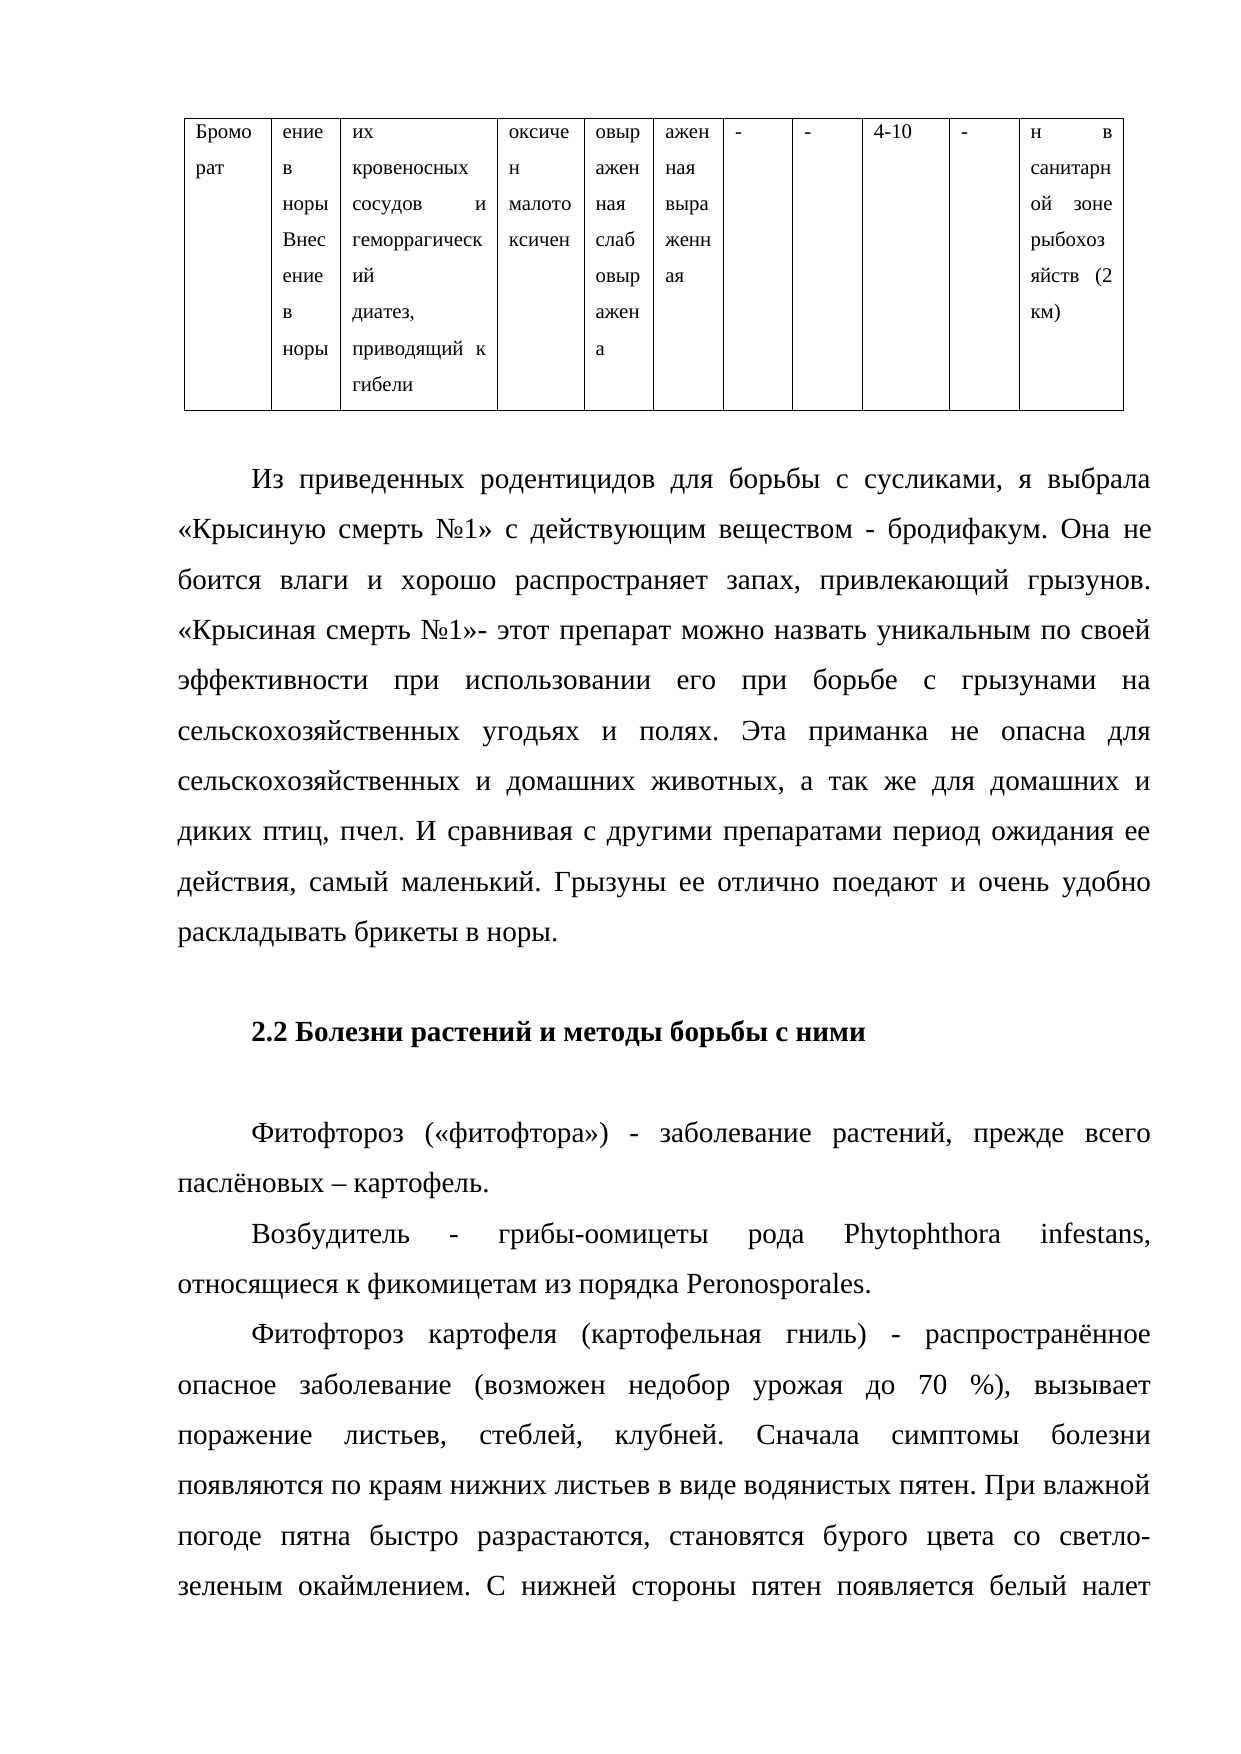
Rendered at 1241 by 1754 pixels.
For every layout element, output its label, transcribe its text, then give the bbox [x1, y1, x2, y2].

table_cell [654, 119, 723, 410]
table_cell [1020, 119, 1123, 410]
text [177, 1316, 1152, 1602]
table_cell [272, 119, 340, 410]
table_cell Клерат Броморат [185, 119, 271, 410]
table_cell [585, 119, 653, 410]
table_cell - - [950, 119, 1019, 410]
text Из приведенных родентицидов для борьбы с сусликами, я выбрала «Крысиную смерть №1» с действующим веществом - бродифакум. Она не боится влаги и хорошо распространяет запах, привлекающий грызунов. «Крысиная смерть №1»- этот препарат можно назвать уникальным по своей эффективности при использовании его при борьбе с грызунами на сельскохозяйственных угодьях и полях. Эта приманка не опасна для сельскохозяйственных и домашних животных, а так же для домашних и диких птиц, пчел. И сравнивая с другими препаратами период ожидания ее действия, самый маленький. Грызуны ее отлично поедают и очень удобно раскладывать брикеты в норы. [177, 461, 1152, 947]
text Фитофтороз («фитофтора») - заболевание растений, прежде всего паслёновых – картофель. [177, 1115, 1152, 1199]
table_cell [498, 119, 584, 410]
table_cell - - [793, 119, 862, 410]
table_cell 3-7 4-10 [863, 119, 949, 410]
text 2.2 Болезни растений и методы борьбы с ними [177, 1014, 1152, 1048]
table_cell - - [724, 119, 792, 410]
text Возбудитель - грибы-оомицеты рода Phytophthora infestans, относящиеся к фикомицетам из порядка Peronosporales. [177, 1216, 1152, 1300]
